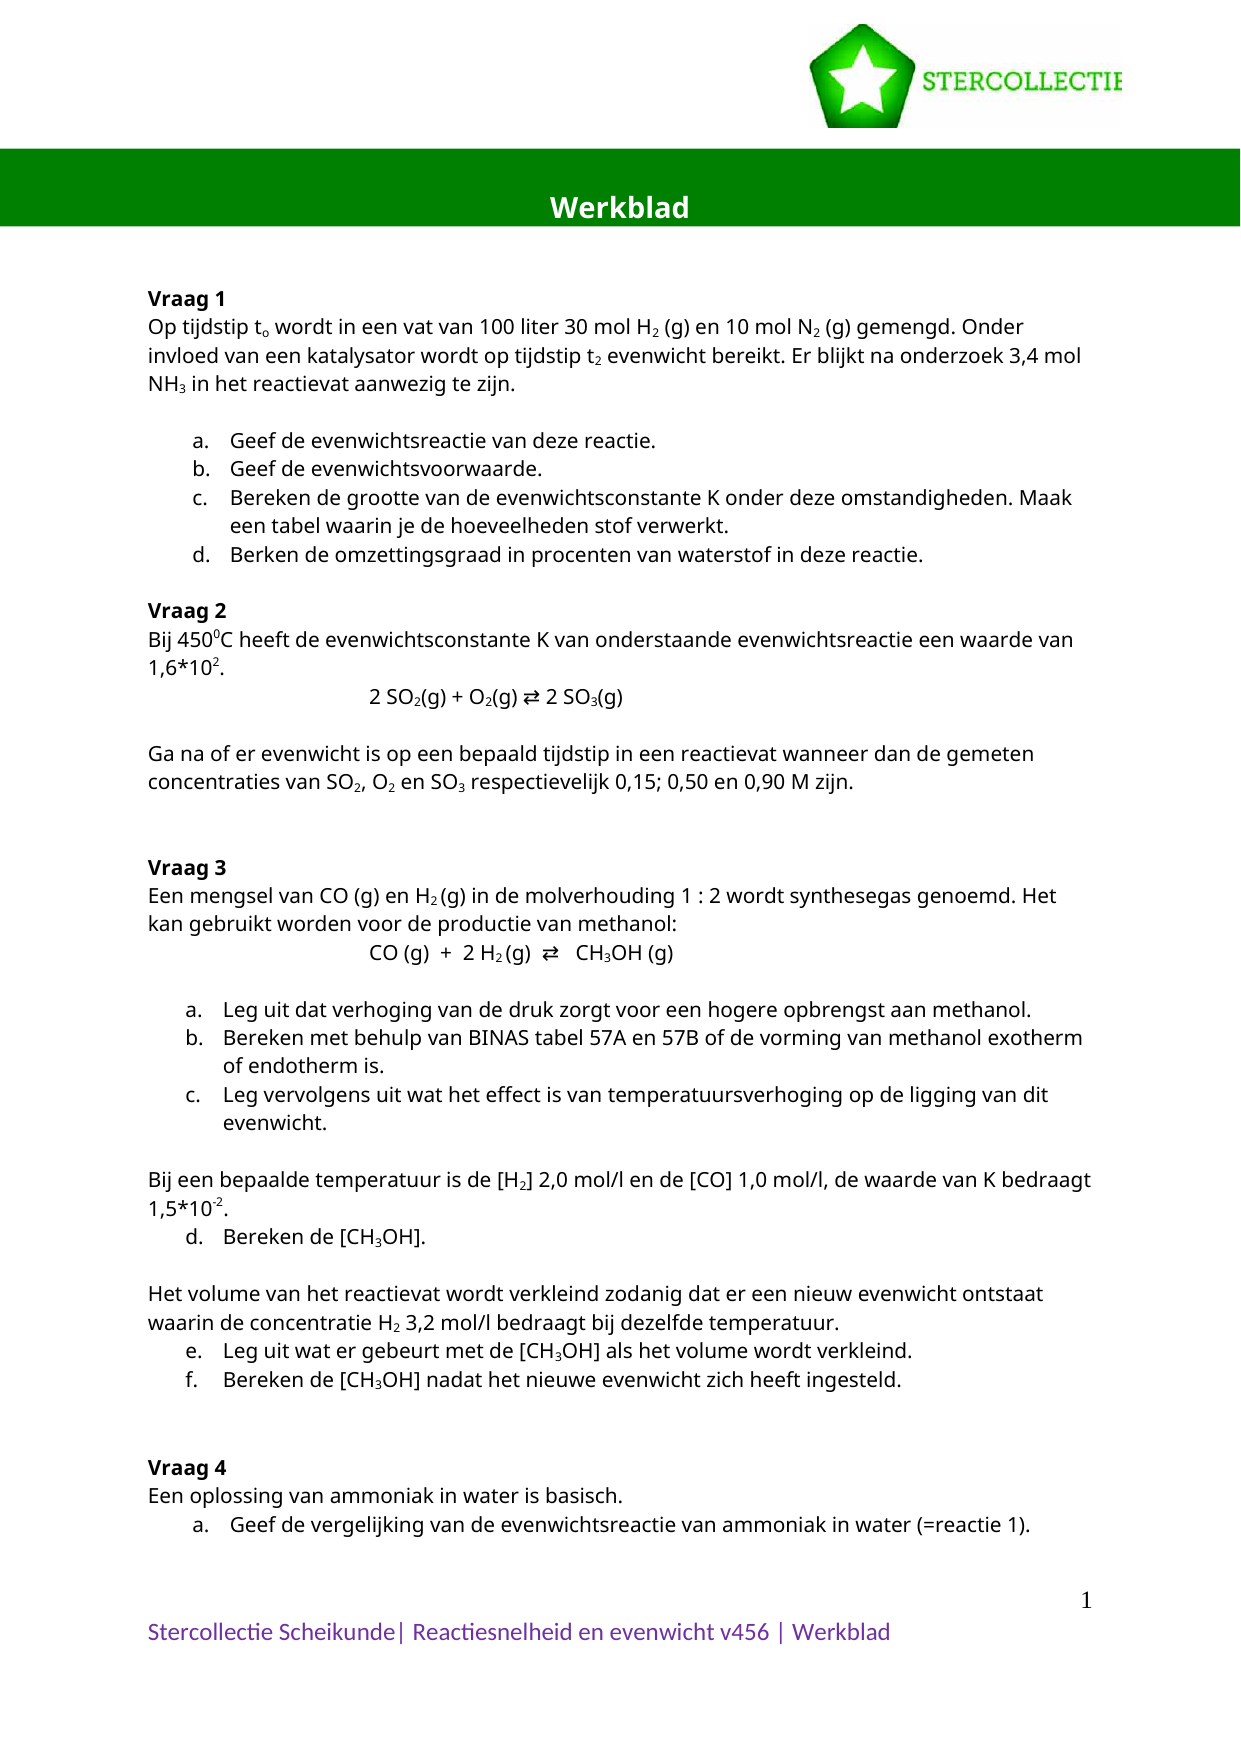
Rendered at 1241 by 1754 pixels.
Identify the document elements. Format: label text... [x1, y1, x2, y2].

text CO (g) + 2 H2 (g) CH3OH (g) [221, 938, 1093, 966]
text Vraag 2 [148, 597, 1093, 625]
list Berken de omzettingsgraad in procenten van waterstof in deze reactie. [192, 540, 1093, 568]
text Op tijdstip to wordt in een vat van 100 liter 30 mol H2 (g) en 10 mol N2 (g) gemengd. Onder invloed van een katalysator wordt op tijdstip t2 evenwicht bereikt. Er blijkt na onderzoek 3,4 mol NH3 in het reactievat aanwezig te zijn. [148, 312, 1093, 398]
text Bij 4500C heeft de evenwichtsconstante K van onderstaande evenwichtsreactie een waarde van 1,6*102. [148, 625, 1093, 682]
list Leg uit dat verhoging van de druk zorgt voor een hogere opbrengst aan methanol. [185, 995, 1093, 1023]
text Een oplossing van ammoniak in water is basisch. [148, 1481, 1093, 1510]
text Bij een bepaalde temperatuur is de [H2] 2,0 mol/l en de [CO] 1,0 mol/l, de waarde van K bedraagt 1,5*10-2. [148, 1165, 1093, 1222]
list Leg uit wat er gebeurt met de [CH3OH] als het volume wordt verkleind. [185, 1336, 1093, 1365]
text 2 SO2(g) + O2(g) 2 SO3(g) [221, 682, 1093, 710]
list Bereken de [CH3OH]. [185, 1222, 1093, 1251]
text Ga na of er evenwicht is op een bepaald tijdstip in een reactievat wanneer dan de gemeten concentraties van SO2, O2 en SO3 respectievelijk 0,15; 0,50 en 0,90 M zijn. [148, 739, 1093, 796]
text Vraag 3 [148, 853, 1093, 881]
list Geef de evenwichtsreactie van deze reactie. [192, 426, 1093, 454]
text Werkblad [148, 187, 1093, 227]
list Bereken de [CH3OH] nadat het nieuwe evenwicht zich heeft ingesteld. [185, 1365, 1093, 1393]
text Een mengsel van CO (g) en H2 (g) in de molverhouding 1 : 2 wordt synthesegas genoemd. Het kan gebruikt worden voor de productie van methanol: [148, 881, 1093, 938]
picture [809, 24, 1122, 128]
text Het volume van het reactievat wordt verkleind zodanig dat er een nieuw evenwicht ontstaat waarin de concentratie H2 3,2 mol/l bedraagt bij dezelfde temperatuur. [148, 1279, 1093, 1336]
list Geef de vergelijking van de evenwichtsreactie van ammoniak in water (=reactie 1). [192, 1510, 1093, 1538]
list Bereken de grootte van de evenwichtsconstante K onder deze omstandigheden. Maak een tabel waarin je de hoeveelheden stof verwerkt. [192, 483, 1093, 540]
text Vraag 1 [148, 284, 1093, 312]
list Bereken met behulp van BINAS tabel 57A en 57B of de vorming van methanol exotherm of endotherm is. [185, 1023, 1093, 1080]
text Vraag 4 [148, 1453, 1093, 1481]
list Geef de evenwichtsvoorwaarde. [192, 454, 1093, 483]
list Leg vervolgens uit wat het effect is van temperatuursverhoging op de ligging van dit evenwicht. [185, 1080, 1093, 1137]
